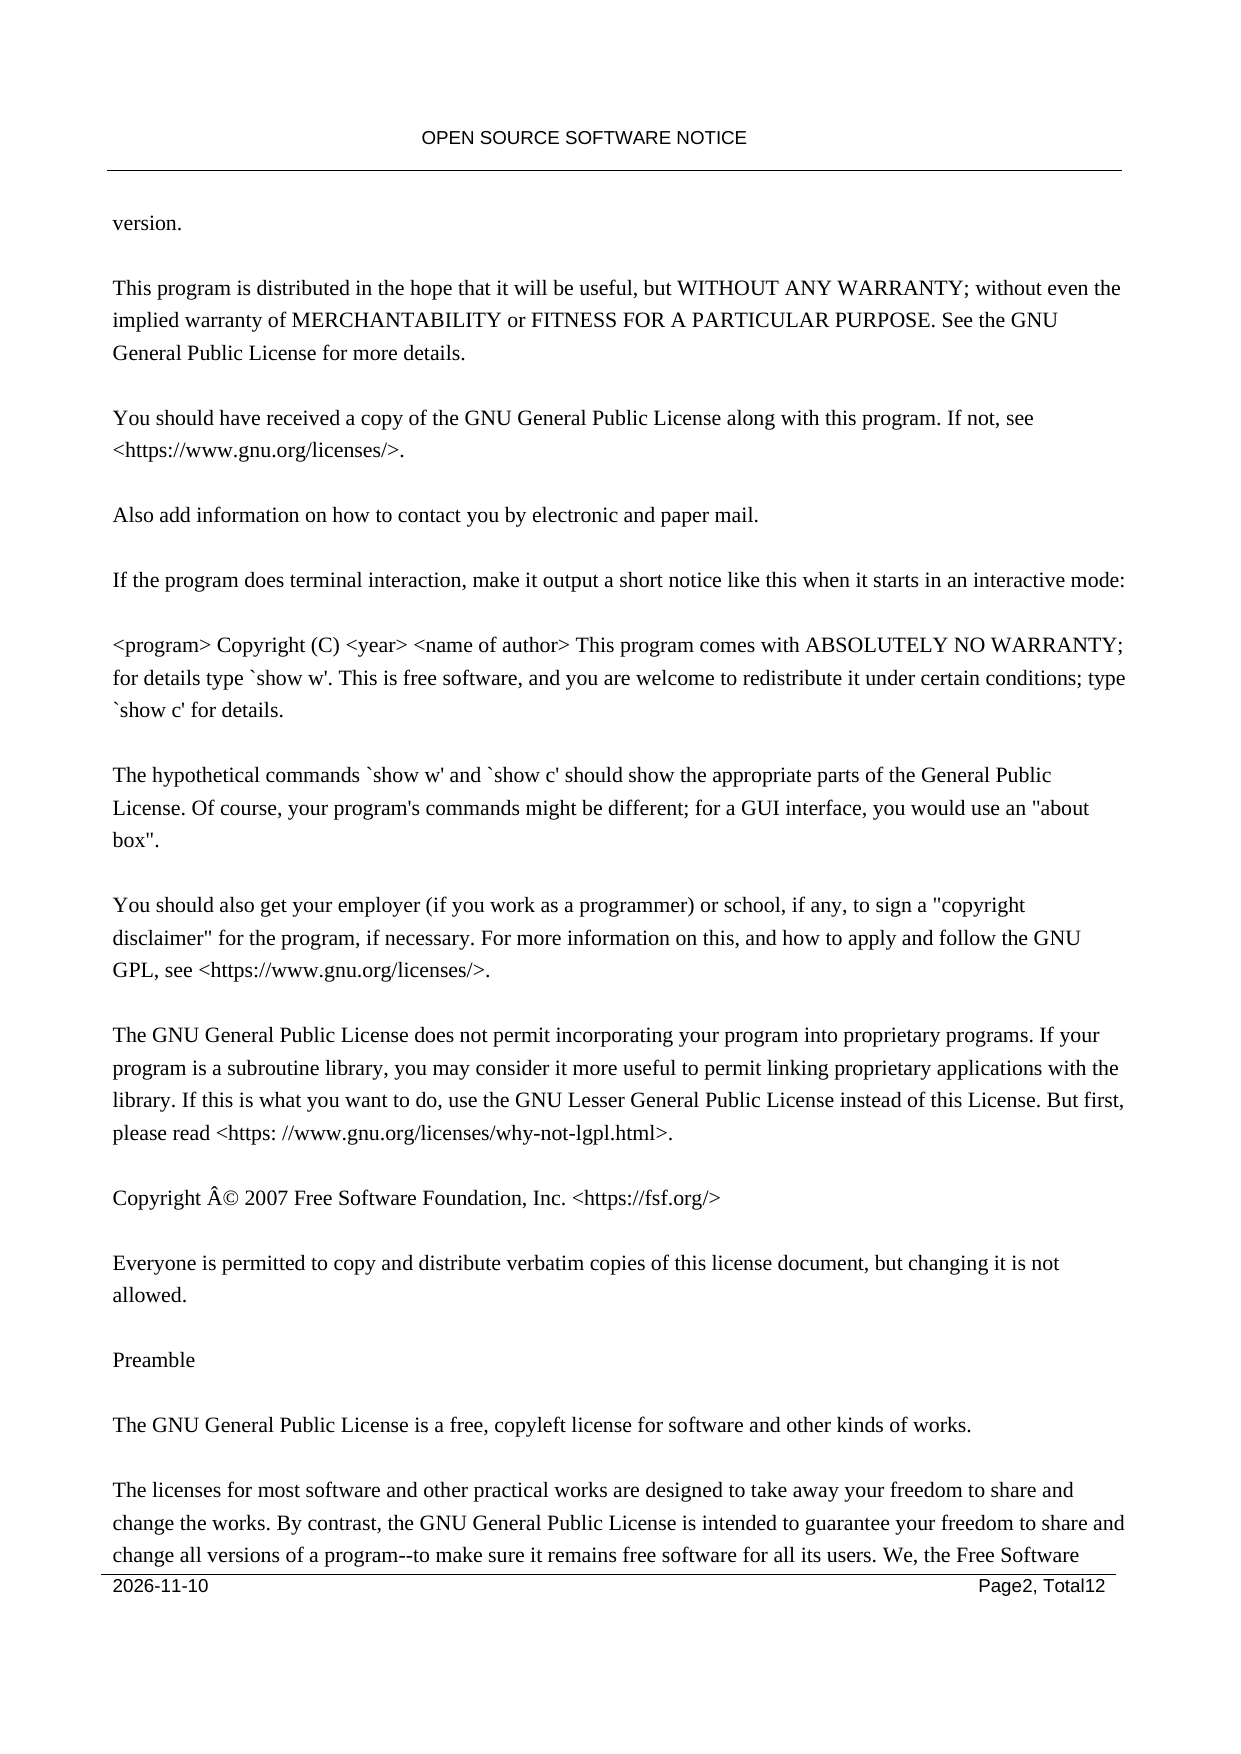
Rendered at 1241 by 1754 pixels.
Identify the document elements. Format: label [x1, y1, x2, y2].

text [112, 206, 1128, 1571]
